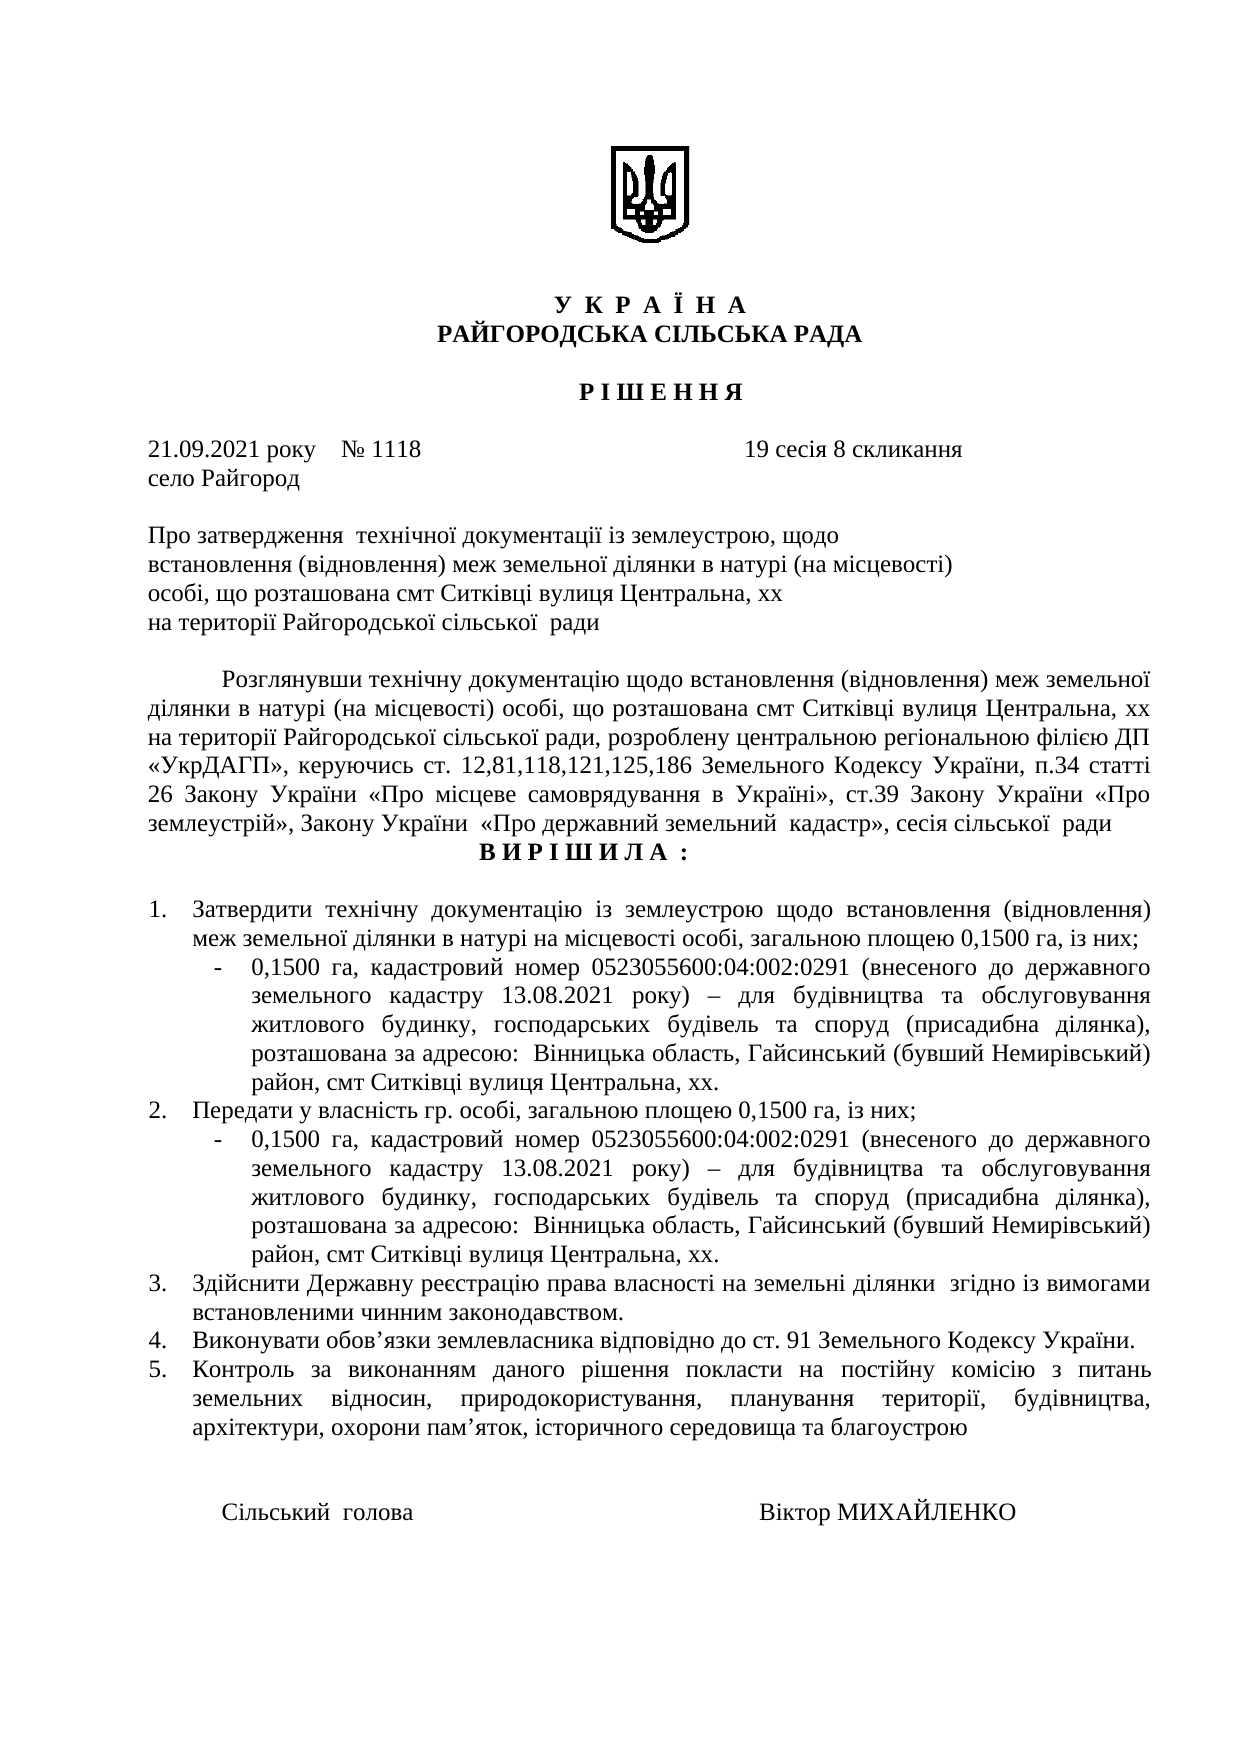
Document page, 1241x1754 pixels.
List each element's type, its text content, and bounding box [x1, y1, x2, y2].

list Виконувати обов’язки землевласника відповідно до ст. 91 Земельного Кодексу України. [148, 1325, 1152, 1354]
text встановлення (відновлення) меж земельної ділянки в натурі (на місцевості) [148, 549, 1152, 578]
text Сільський голова Віктор МИХАЙЛЕНКО [148, 1497, 1152, 1526]
text Р І Ш Е Н Н Я [443, 377, 1152, 405]
list Затвердити технічну документацію із землеустрою щодо встановлення (відновлення) меж земельної ділянки в натурі на місцевості особі, загальною площею 0,1500 га, із них; [148, 894, 1152, 952]
text В И Р І Ш И Л А : [148, 837, 1152, 865]
list 0,1500 га, кадастровий номер 0523055600:04:002:0291 (внесеного до державного земельного кадастру 13.08.2021 року) – для будівництва та обслуговування житлового будинку, господарських будівель та споруд (присадибна ділянка), розташована за адресою: Вінницька область, Гайсинський (бувший Немирівський) район, смт Ситківці вулиця Центральна, хх. [213, 952, 1152, 1095]
text У К Р А Ї Н А [148, 290, 1152, 319]
text 21.09.2021 року № 1118 19 сесія 8 скликання [148, 434, 1152, 463]
text особі, що розташована смт Ситківці вулиця Центральна, хх [148, 578, 1152, 607]
text Про затвердження технічної документації із землеустрою, щодо [148, 520, 1152, 549]
text РАЙГОРОДСЬКА СІЛЬСЬКА РАДА [148, 319, 1152, 348]
list Здійснити Державну реєстрацію права власності на земельні ділянки згідно із вимогами встановленими чинним законодавством. [148, 1268, 1152, 1325]
text Розглянувши технічну документацію щодо встановлення (відновлення) меж земельної ділянки в натурі (на місцевості) особі, що розташована смт Ситківці вулиця Центральна, хх на території Райгородської сільської ради, розроблену центральною регіональною філією ДП «УкрДАГП», керуючись ст. 12,81,118,121,125,186 Земельного Кодексу України, п.34 статті 26 Закону України «Про місцеве самоврядування в Україні», ст.39 Закону України «Про землеустрій», Закону України «Про державний земельний кадастр», сесія сільської ради [148, 664, 1152, 837]
text село Райгород [148, 463, 1152, 492]
list 0,1500 га, кадастровий номер 0523055600:04:002:0291 (внесеного до державного земельного кадастру 13.08.2021 року) – для будівництва та обслуговування житлового будинку, господарських будівель та споруд (присадибна ділянка), розташована за адресою: Вінницька область, Гайсинський (бувший Немирівський) район, смт Ситківці вулиця Центральна, хх. [213, 1124, 1152, 1268]
list Контроль за виконанням даного рішення покласти на постійну комісію з питань земельних відносин, природокористування, планування території, будівництва, архітектури, охорони пам’яток, історичного середовища та благоустрою [148, 1354, 1152, 1440]
text на території Райгородської сільської ради [148, 607, 1152, 635]
picture [609, 144, 690, 244]
list Передати у власність гр. особі, загальною площею 0,1500 га, із них; [148, 1095, 1152, 1124]
